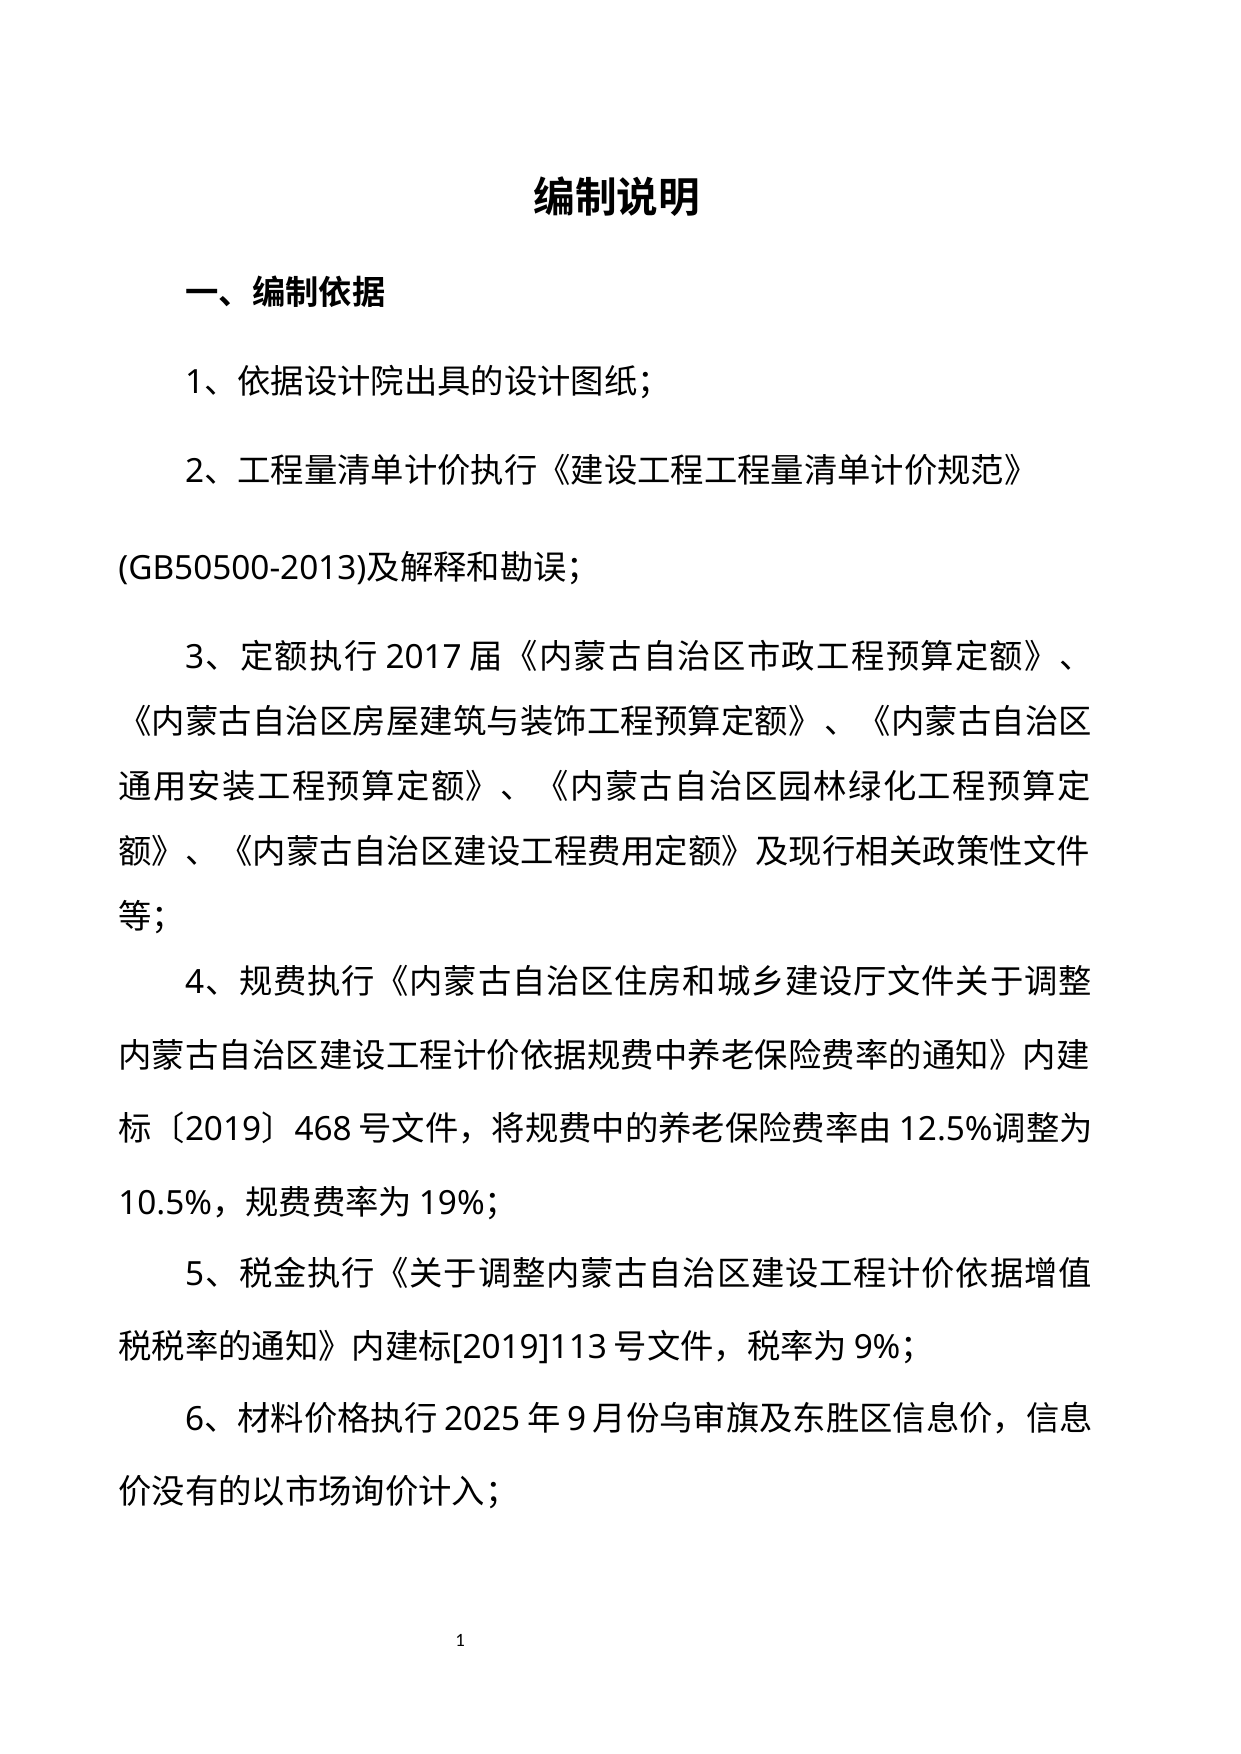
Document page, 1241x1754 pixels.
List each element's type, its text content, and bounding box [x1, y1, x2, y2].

text 5、税金执行《关于调整内蒙古自治区建设工程计价依据增值税税率的通知》内建标[2019]113号文件，税率为9%； [118, 1238, 1093, 1377]
text 一、编制依据 [118, 257, 1093, 322]
text 2、工程量清单计价执行《建设工程工程量清单计价规范》(GB50500-2013)及解释和勘误； [118, 435, 1093, 598]
text 6、材料价格执行2025年9月份乌审旗及东胜区信息价，信息价没有的以市场询价计入； [118, 1383, 1093, 1522]
text 4、规费执行《内蒙古自治区住房和城乡建设厅文件关于调整内蒙古自治区建设工程计价依据规费中养老保险费率的通知》内建标〔2019〕468号文件，将规费中的养老保险费率由12.5%调整为10.5%，规费费率为19%； [118, 947, 1093, 1232]
text 1、依据设计院出具的设计图纸； [118, 346, 1093, 411]
list 3、定额执行2017届《内蒙古自治区市政工程预算定额》、《内蒙古自治区房屋建筑与装饰工程预算定额》、《内蒙古自治区通用安装工程预算定额》、《内蒙古自治区园林绿化工程预算定额》、《内蒙古自治区建设工程费用定额》及现行相关政策性文件等； [118, 622, 1093, 947]
text 编制说明 [140, 162, 1093, 227]
